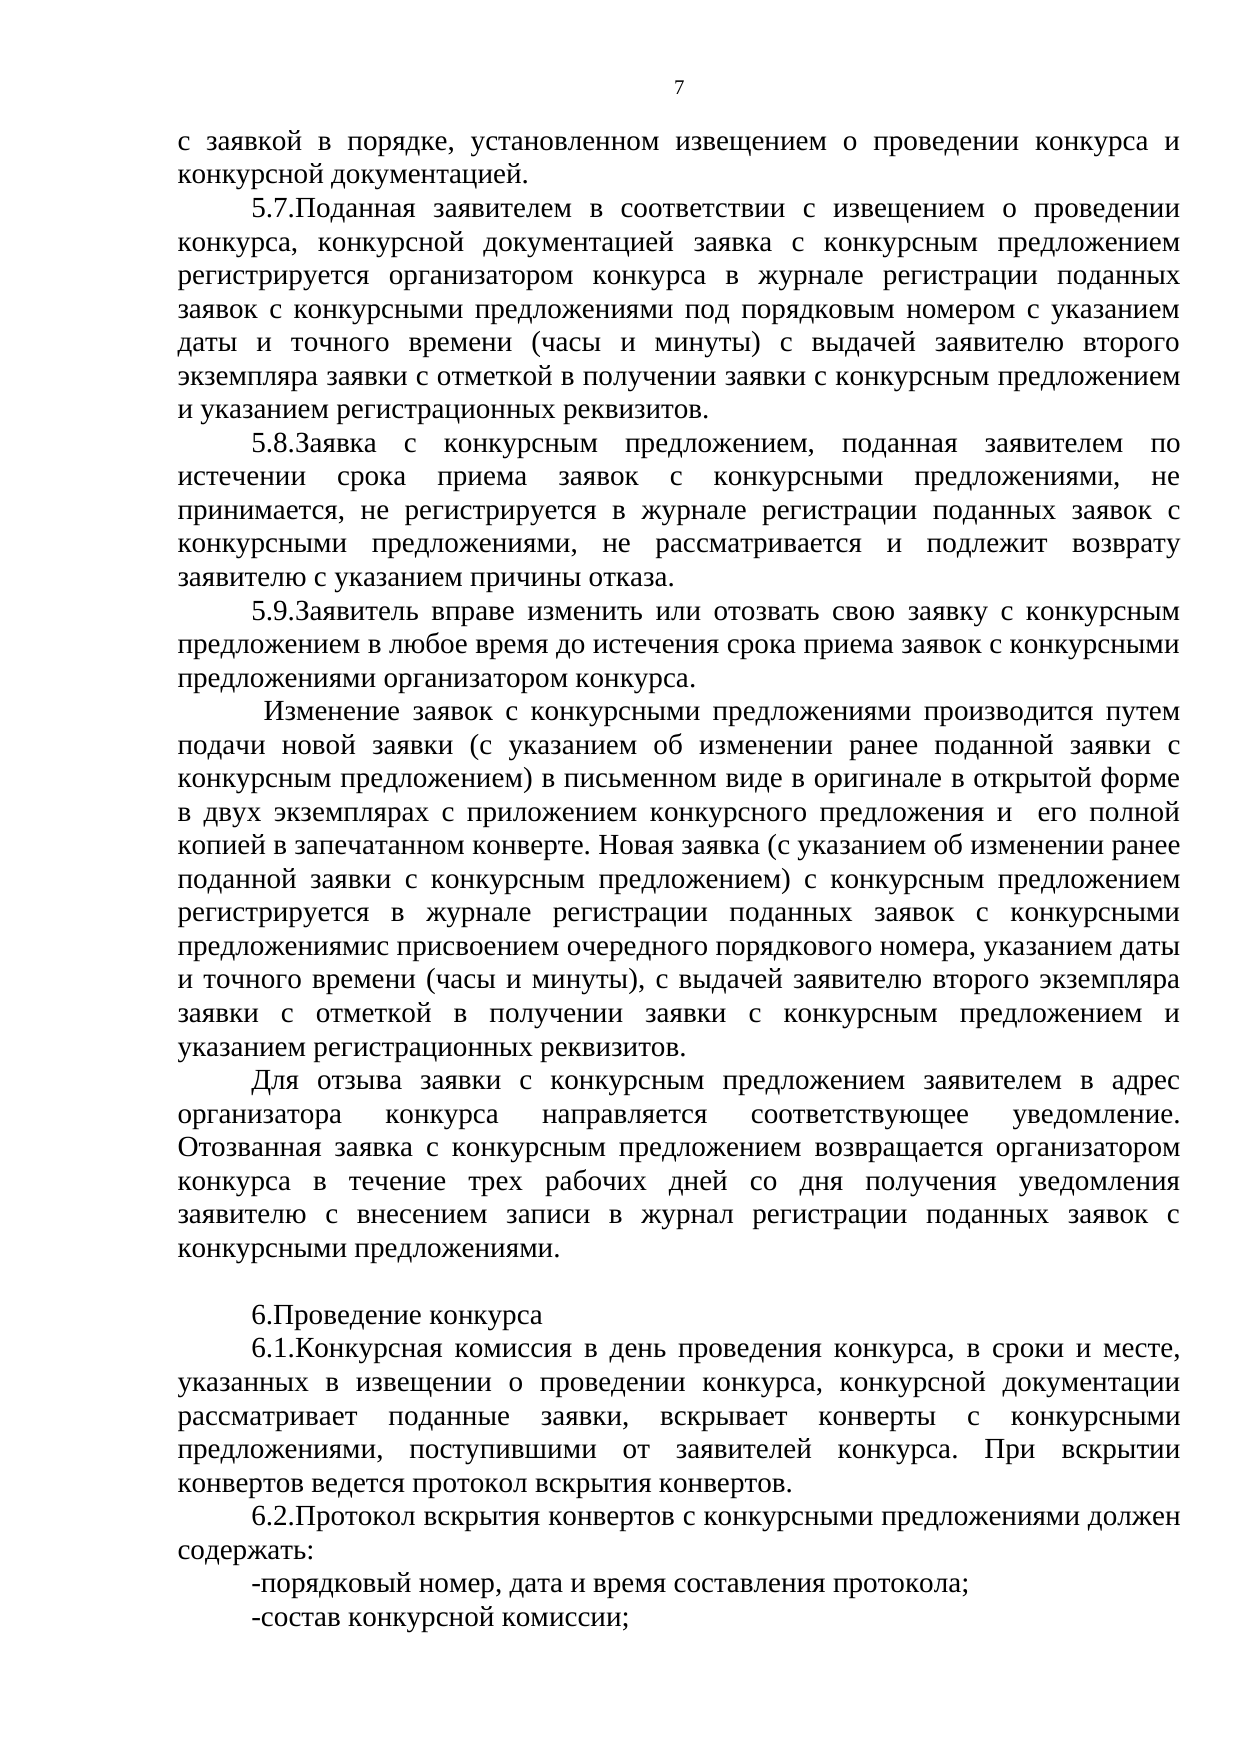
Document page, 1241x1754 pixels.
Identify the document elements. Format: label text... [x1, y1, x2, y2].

text -порядковый номер, дата и время составления протокола; [177, 1565, 1181, 1599]
text 5.9.Заявитель вправе изменить или отозвать свою заявку с конкурсным предложением в любое время до истечения срока приема заявок с конкурсными предложениями организатором конкурса. [177, 593, 1181, 693]
text 6.1.Конкурсная комиссия в день проведения конкурса, в сроки и месте, указанных в извещении о проведении конкурса, конкурсной документации рассматривает поданные заявки, вскрывает конверты с конкурсными предложениями, поступившими от заявителей конкурса. При вскрытии конвертов ведется протокол вскрытия конвертов. [177, 1331, 1181, 1498]
text Изменение заявок с конкурсными предложениями производится путем подачи новой заявки (с указанием об изменении ранее поданной заявки с конкурсным предложением) в письменном виде в оригинале в открытой форме в двух экземплярах с приложением конкурсного предложения и его полной копией в запечатанном конверте. Новая заявка (с указанием об изменении ранее поданной заявки с конкурсным предложением) с конкурсным предложением регистрируется в журнале регистрации поданных заявок с конкурсными предложениямис присвоением очередного порядкового номера, указанием даты и точного времени (часы и минуты), с выдачей заявителю второго экземпляра заявки с отметкой в получении заявки с конкурсным предложением и указанием регистрационных реквизитов. [177, 693, 1181, 1062]
text 5.7.Поданная заявителем в соответствии с извещением о проведении конкурса, конкурсной документацией заявка с конкурсным предложением регистрируется организатором конкурса в журнале регистрации поданных заявок с конкурсными предложениями под порядковым номером с указанием даты и точного времени (часы и минуты) с выдачей заявителю второго экземпляра заявки с отметкой в получении заявки с конкурсным предложением и указанием регистрационных реквизитов. [177, 190, 1181, 425]
text 6.Проведение конкурса [177, 1297, 1181, 1331]
text -состав конкурсной комиссии; [177, 1599, 1181, 1632]
text 6.2.Протокол вскрытия конвертов с конкурсными предложениями должен содержать: [177, 1498, 1181, 1565]
text 5.8.Заявка с конкурсным предложением, поданная заявителем по истечении срока приема заявок с конкурсными предложениями, не принимается, не регистрируется в журнале регистрации поданных заявок с конкурсными предложениями, не рассматривается и подлежит возврату заявителю с указанием причины отказа. [177, 425, 1181, 593]
text Для отзыва заявки с конкурсным предложением заявителем в адрес организатора конкурса направляется соответствующее уведомление. Отозванная заявка с конкурсным предложением возвращается организатором конкурса в течение трех рабочих дней со дня получения уведомления заявителю с внесением записи в журнал регистрации поданных заявок с конкурсными предложениями. [177, 1062, 1181, 1263]
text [177, 123, 1181, 190]
